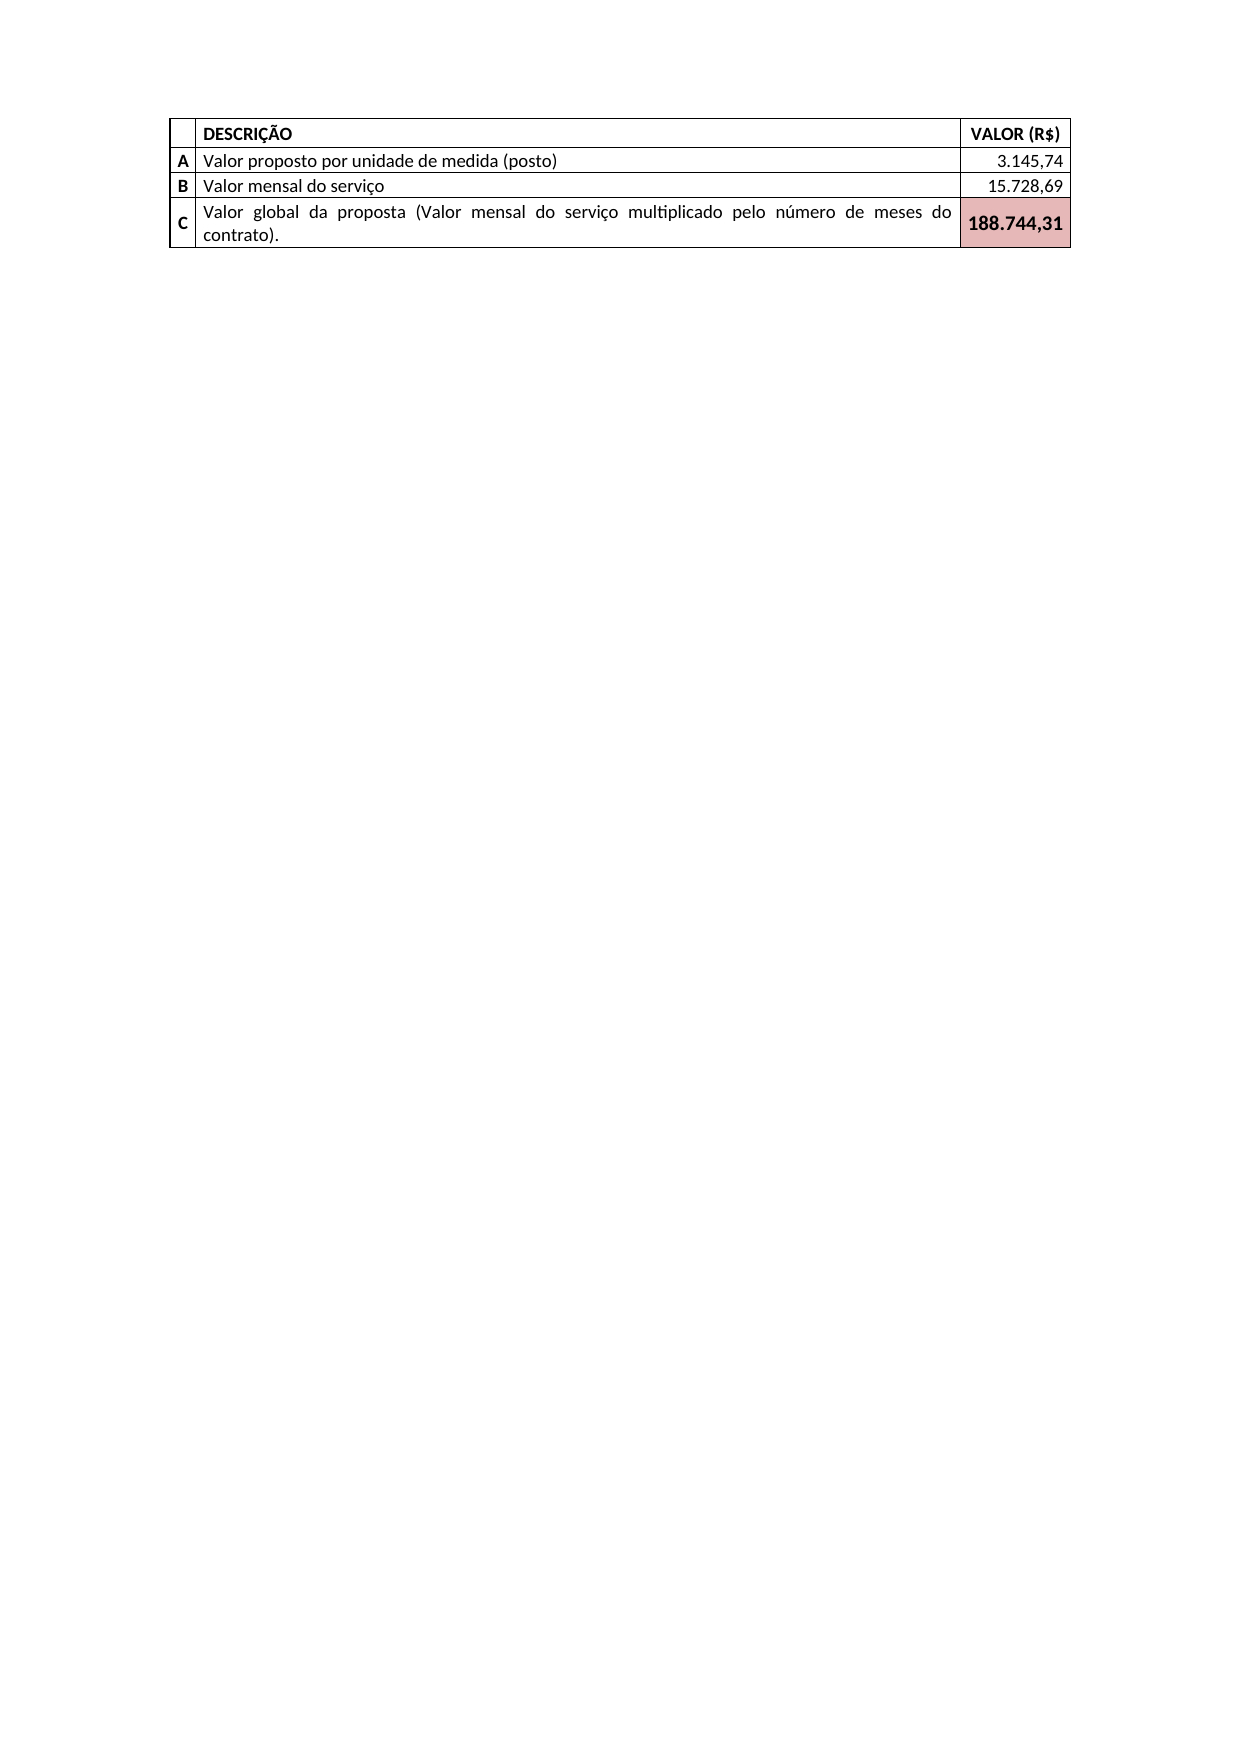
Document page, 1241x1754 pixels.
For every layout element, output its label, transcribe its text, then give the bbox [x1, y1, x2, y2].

table_cell [171, 119, 195, 147]
table_cell 15.728,69 [961, 173, 1070, 197]
table_cell VALOR (R$) [961, 119, 1070, 147]
table_cell 188.744,31 [961, 198, 1070, 247]
table_cell Valor global da proposta (Valor mensal do serviço multiplicado pelo número de meses do contrato). [196, 198, 960, 247]
table_cell B [171, 173, 195, 197]
table_cell DESCRIÇÃO [196, 119, 960, 147]
table_cell Valor proposto por unidade de medida (posto) [196, 148, 960, 172]
table_cell A [171, 148, 195, 172]
table_cell Valor mensal do serviço [196, 173, 960, 197]
table_cell 3.145,74 [961, 148, 1070, 172]
table_cell C [171, 198, 195, 247]
